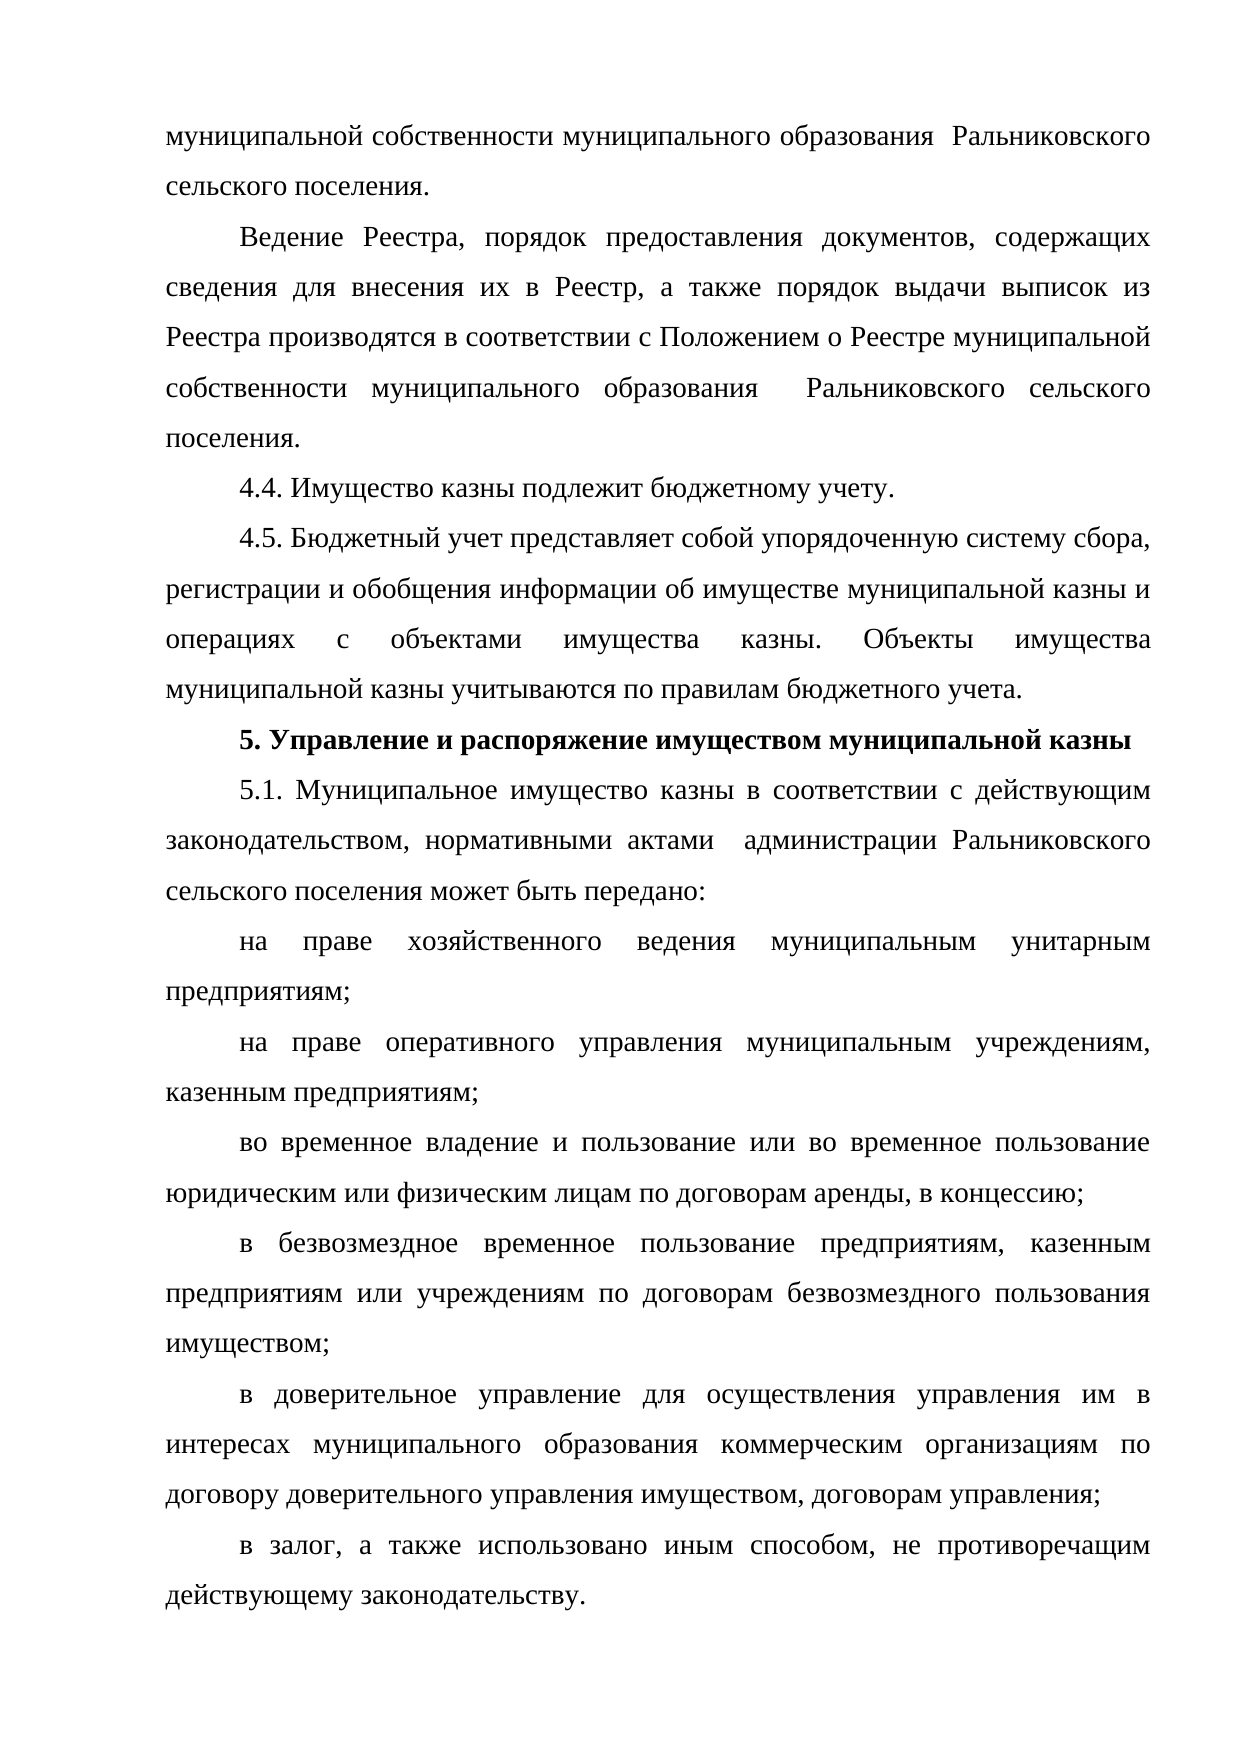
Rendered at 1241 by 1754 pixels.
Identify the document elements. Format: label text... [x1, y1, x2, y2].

text во временное владение и пользование или во временное пользование юридическим или физическим лицам по договорам аренды, в концессию; [165, 1124, 1152, 1208]
text Ведение Реестра, порядок предоставления документов, содержащих сведения для внесения их в Реестр, а также порядок выдачи выписок из Реестра производятся в соответствии с Положением о Реестре муниципальной собственности муниципального образования Ральниковского сельского поселения. [165, 219, 1152, 453]
text на праве оперативного управления муниципальным учреждениям, казенным предприятиям; [165, 1024, 1152, 1108]
text в доверительное управление для осуществления управления им в интересах муниципального образования коммерческим организациям по договору доверительного управления имуществом, договорам управления; [165, 1376, 1152, 1510]
text 4.4. Имущество казны подлежит бюджетному учету. [165, 470, 1152, 504]
text в залог, а также использовано иным способом, не противоречащим действующему законодательству. [165, 1527, 1152, 1611]
text в безвозмездное временное пользование предприятиям, казенным предприятиям или учреждениям по договорам безвозмездного пользования имуществом; [165, 1225, 1152, 1359]
text на праве хозяйственного ведения муниципальным унитарным предприятиям; [165, 923, 1152, 1007]
text 5. Управление и распоряжение имуществом муниципальной казны [165, 722, 1152, 755]
text 4.5. Бюджетный учет представляет собой упорядоченную систему сбора, регистрации и обобщения информации об имуществе муниципальной казны и операциях с объектами имущества казны. Объекты имущества муниципальной казны учитываются по правилам бюджетного учета. [165, 521, 1152, 705]
text 5.1. Муниципальное имущество казны в соответствии с действующим законодательством, нормативными актами администрации Ральниковского сельского поселения может быть передано: [165, 772, 1152, 906]
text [165, 118, 1152, 202]
